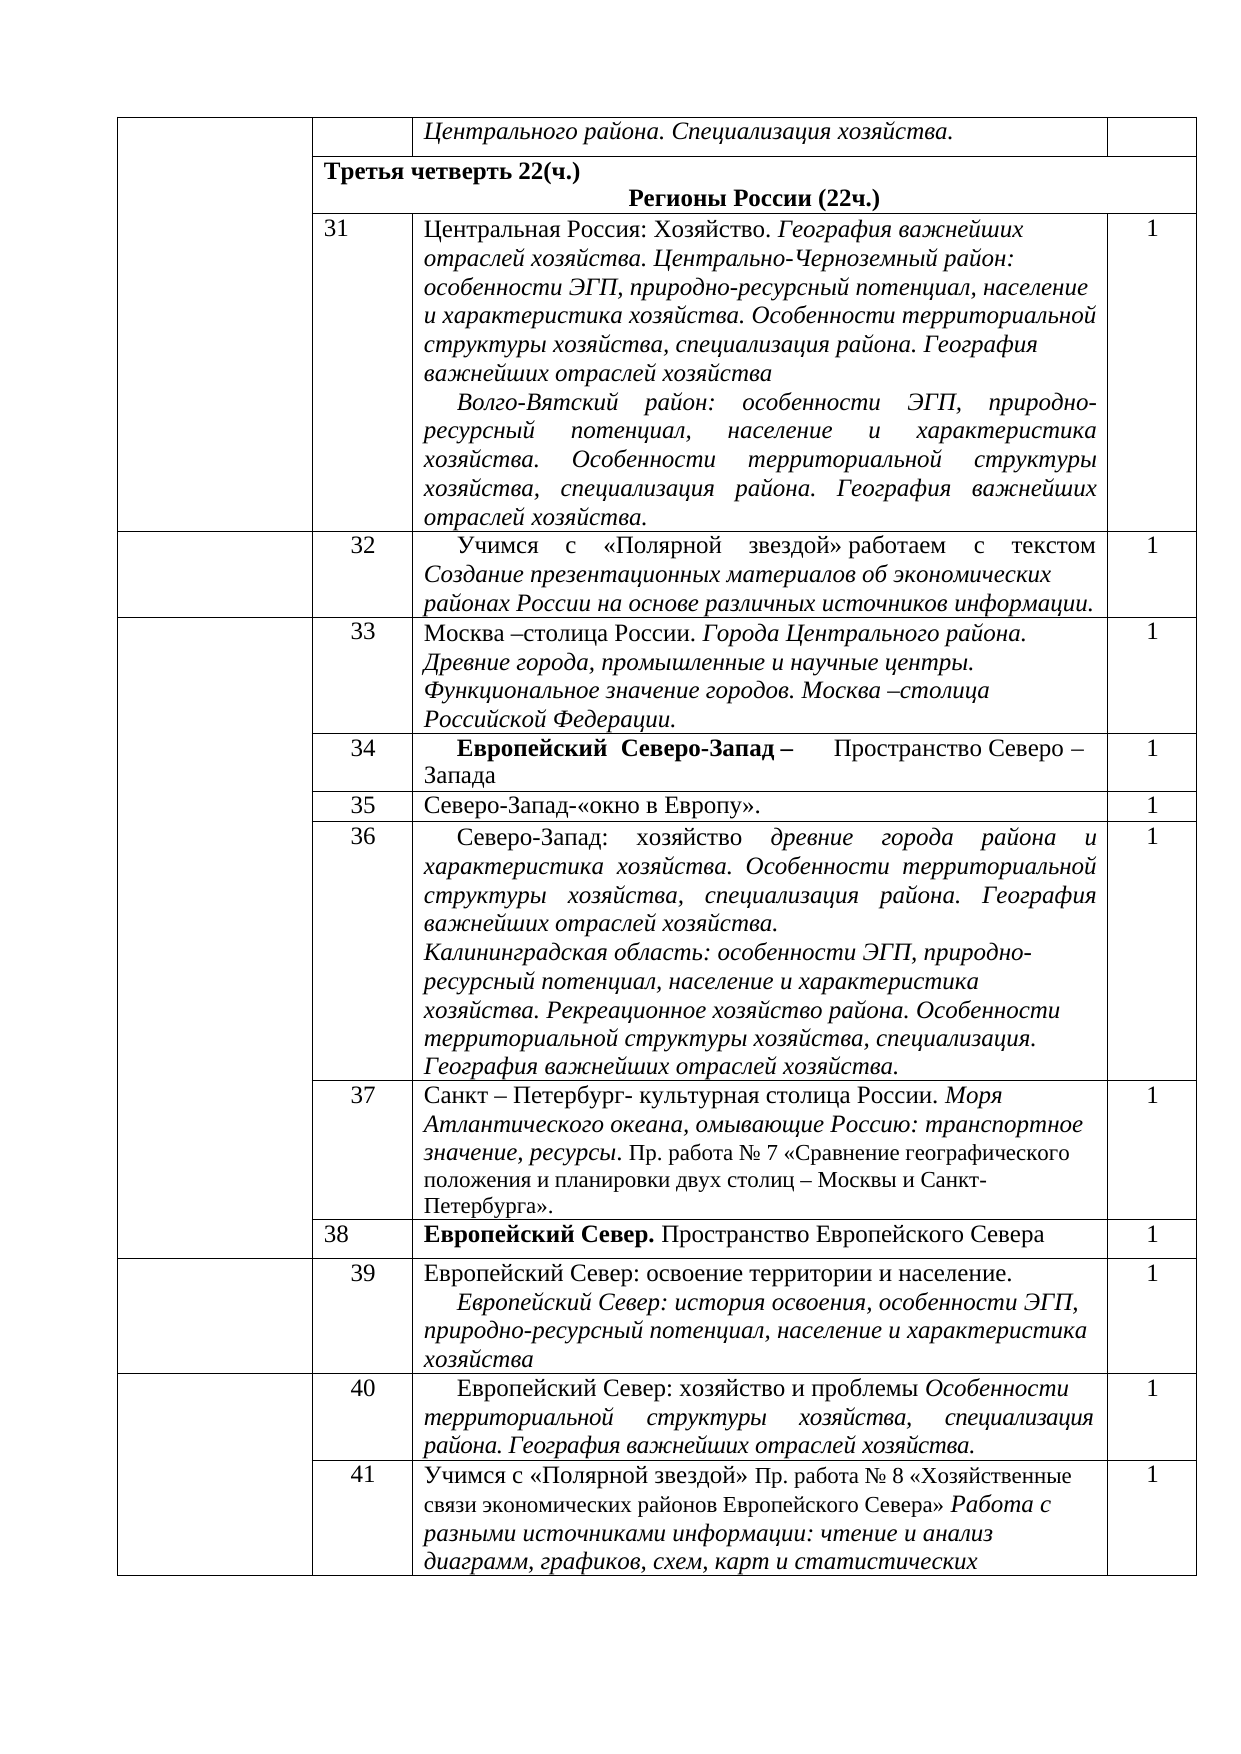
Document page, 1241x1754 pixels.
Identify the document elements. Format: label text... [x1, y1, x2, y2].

table_header [118, 118, 312, 531]
table_header [1108, 118, 1196, 156]
table_cell 1 [1108, 532, 1196, 617]
table_cell Северо-Запад-«окно в Европу». [413, 792, 1107, 821]
table_cell 41 [313, 1461, 412, 1575]
table_cell 1 [1108, 618, 1196, 733]
table_cell 39 [313, 1259, 412, 1373]
table_cell Европейский Северо-Запад – Пространство Северо – Запада [413, 734, 1107, 791]
table_cell Третья четверть 22(ч.) Регионы России (22ч.) [313, 157, 1196, 213]
table_cell [118, 618, 312, 1258]
table_header Центрального района. Специализация хозяйства. [413, 118, 1107, 156]
table_cell 1 [1108, 734, 1196, 791]
table_cell 37 [313, 1081, 412, 1219]
table_cell 1 [1108, 1461, 1196, 1575]
table_cell 32 [313, 532, 412, 617]
table_cell [118, 1259, 312, 1373]
table_cell 1 [1108, 1374, 1196, 1459]
table_cell [118, 532, 312, 617]
table_cell Центральная Россия: Хозяйство. География важнейших отраслей хозяйства. Центрально-Черноземный район: особенности ЭГП, природно-ресурсный потенциал, население и характеристика хозяйства. Особенности территориальной структуры хозяйства, специализация района. География важнейших отраслей хозяйства Волго-Вятский район: особенности ЭГП, природно- ресурсный потенциал, население и характеристика хозяйства. Особенности территориальной структуры хозяйства, специализация района. География важнейших отраслей хозяйства. [413, 214, 1107, 531]
table_cell 1 [1108, 214, 1196, 531]
table_cell 35 [313, 792, 412, 821]
table_cell 38 [313, 1220, 412, 1258]
table_cell Москва –столица России. Города Центрального района. Древние города, промышленные и научные центры. Функциональное значение городов. Москва –столица Российской Федерации. [413, 618, 1107, 733]
table_cell 1 [1108, 1081, 1196, 1219]
table_cell 40 [313, 1374, 412, 1459]
table_cell Северо-Запад: хозяйство древние города района и характеристика хозяйства. Особенности территориальной структуры хозяйства, специализация района. География важнейших отраслей хозяйства. Калининградская область: особенности ЭГП, природно- ресурсный потенциал, население и характеристика хозяйства. Рекреационное хозяйство района. Особенности территориальной структуры хозяйства, специализация. География важнейших отраслей хозяйства. [413, 822, 1107, 1080]
table_cell Санкт – Петербург- культурная столица России. Моря Атлантического океана, омывающие Россию: транспортное значение, ресурсы. Пр. работа № 7 «Сравнение географического положения и планировки двух столиц – Москвы и Санкт- Петербурга». [413, 1081, 1107, 1219]
table_cell Европейский Север: освоение территории и население. Европейский Север: история освоения, особенности ЭГП, природно-ресурсный потенциал, население и характеристика хозяйства [413, 1259, 1107, 1373]
table_cell Учимся с «Полярной звездой» Пр. работа № 8 «Хозяйственные связи экономических районов Европейского Севера» Работа с разными источниками информации: чтение и анализ диаграмм, графиков, схем, карт и статистических [413, 1461, 1107, 1575]
table_cell 33 [313, 618, 412, 733]
table_cell 1 [1108, 822, 1196, 1080]
table_cell 1 [1108, 792, 1196, 821]
table_cell [118, 1374, 312, 1575]
table_header [313, 118, 412, 156]
table_cell Европейский Север: хозяйство и проблемы Особенности территориальной структуры хозяйства, специализация района. География важнейших отраслей хозяйства. [413, 1374, 1107, 1459]
table_cell 1 [1108, 1220, 1196, 1258]
table_cell 34 [313, 734, 412, 791]
table_cell 31 [313, 214, 412, 531]
table_cell 36 [313, 822, 412, 1080]
table_cell 1 [1108, 1259, 1196, 1373]
table_cell Учимся с «Полярной звездой» работаем с текстом Создание презентационных материалов об экономических районах России на основе различных источников информации. [413, 532, 1107, 617]
table_cell Европейский Север. Пространство Европейского Севера [413, 1220, 1107, 1258]
